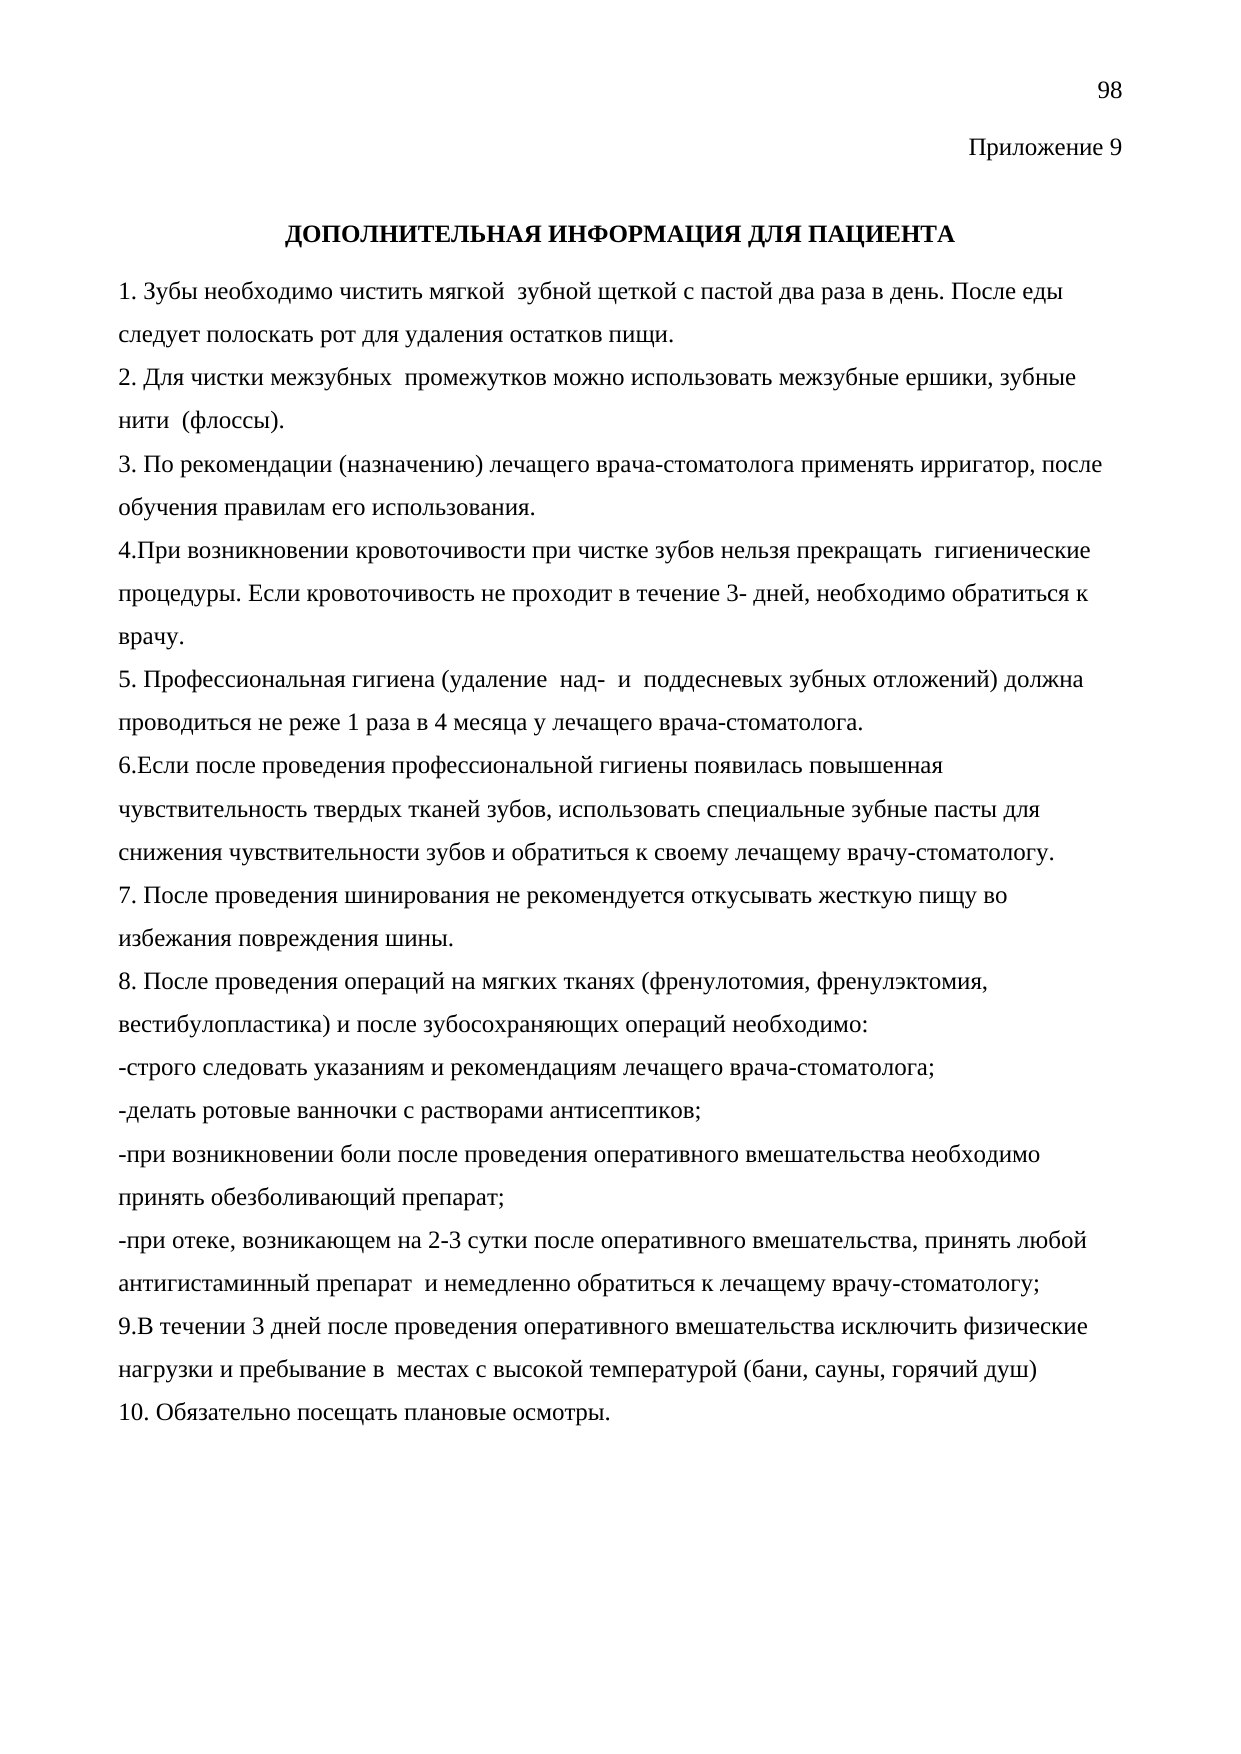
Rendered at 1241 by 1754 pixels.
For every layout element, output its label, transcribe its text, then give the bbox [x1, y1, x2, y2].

text ДОПОЛНИТЕЛЬНАЯ ИНФОРМАЦИЯ ДЛЯ ПАЦИЕНТА [118, 219, 1122, 247]
text 6.Если после проведения профессиональной гигиены появилась повышенная чувствительность твердых тканей зубов, использовать специальные зубные пасты для снижения чувствительности зубов и обратиться к своему лечащему врачу-стоматологу. [118, 751, 1122, 866]
text -при возникновении боли после проведения оперативного вмешательства необходимо принять обезболивающий препарат; [118, 1139, 1122, 1211]
text -строго следовать указаниям и рекомендациям лечащего врача-стоматолога; [118, 1052, 1122, 1081]
text Приложение 9 [118, 132, 1122, 161]
text 9.В течении 3 дней после проведения оперативного вмешательства исключить физические нагрузки и пребывание в местах с высокой температурой (бани, сауны, горячий душ) [118, 1311, 1122, 1383]
text 4.При возникновении кровоточивости при чистке зубов нельзя прекращать гигиенические процедуры. Если кровоточивость не проходит в течение 3- дней, необходимо обратиться к врачу. [118, 535, 1122, 650]
text 1. Зубы необходимо чистить мягкой зубной щеткой с пастой два раза в день. После еды следует полоскать рот для удаления остатков пищи. [118, 276, 1122, 348]
text -при отеке, возникающем на 2-3 сутки после оперативного вмешательства, принять любой антигистаминный препарат и немедленно обратиться к лечащему врачу-стоматологу; [118, 1225, 1122, 1297]
text 2. Для чистки межзубных промежутков можно использовать межзубные ершики, зубные нити (флоссы). [118, 362, 1122, 434]
text 3. По рекомендации (назначению) лечащего врача-стоматолога применять ирригатор, после обучения правилам его использования. [118, 449, 1122, 521]
text 8. После проведения операций на мягких тканях (френулотомия, френулэктомия, вестибулопластика) и после зубосохраняющих операций необходимо: [118, 966, 1122, 1038]
text 7. После проведения шинирования не рекомендуется откусывать жесткую пищу во избежания повреждения шины. [118, 880, 1122, 952]
text -делать ротовые ванночки с растворами антисептиков; [118, 1096, 1122, 1124]
text 5. Профессиональная гигиена (удаление над- и поддесневых зубных отложений) должна проводиться не реже 1 раза в 4 месяца у лечащего врача-стоматолога. [118, 664, 1122, 736]
text 10. Обязательно посещать плановые осмотры. [118, 1397, 1122, 1426]
